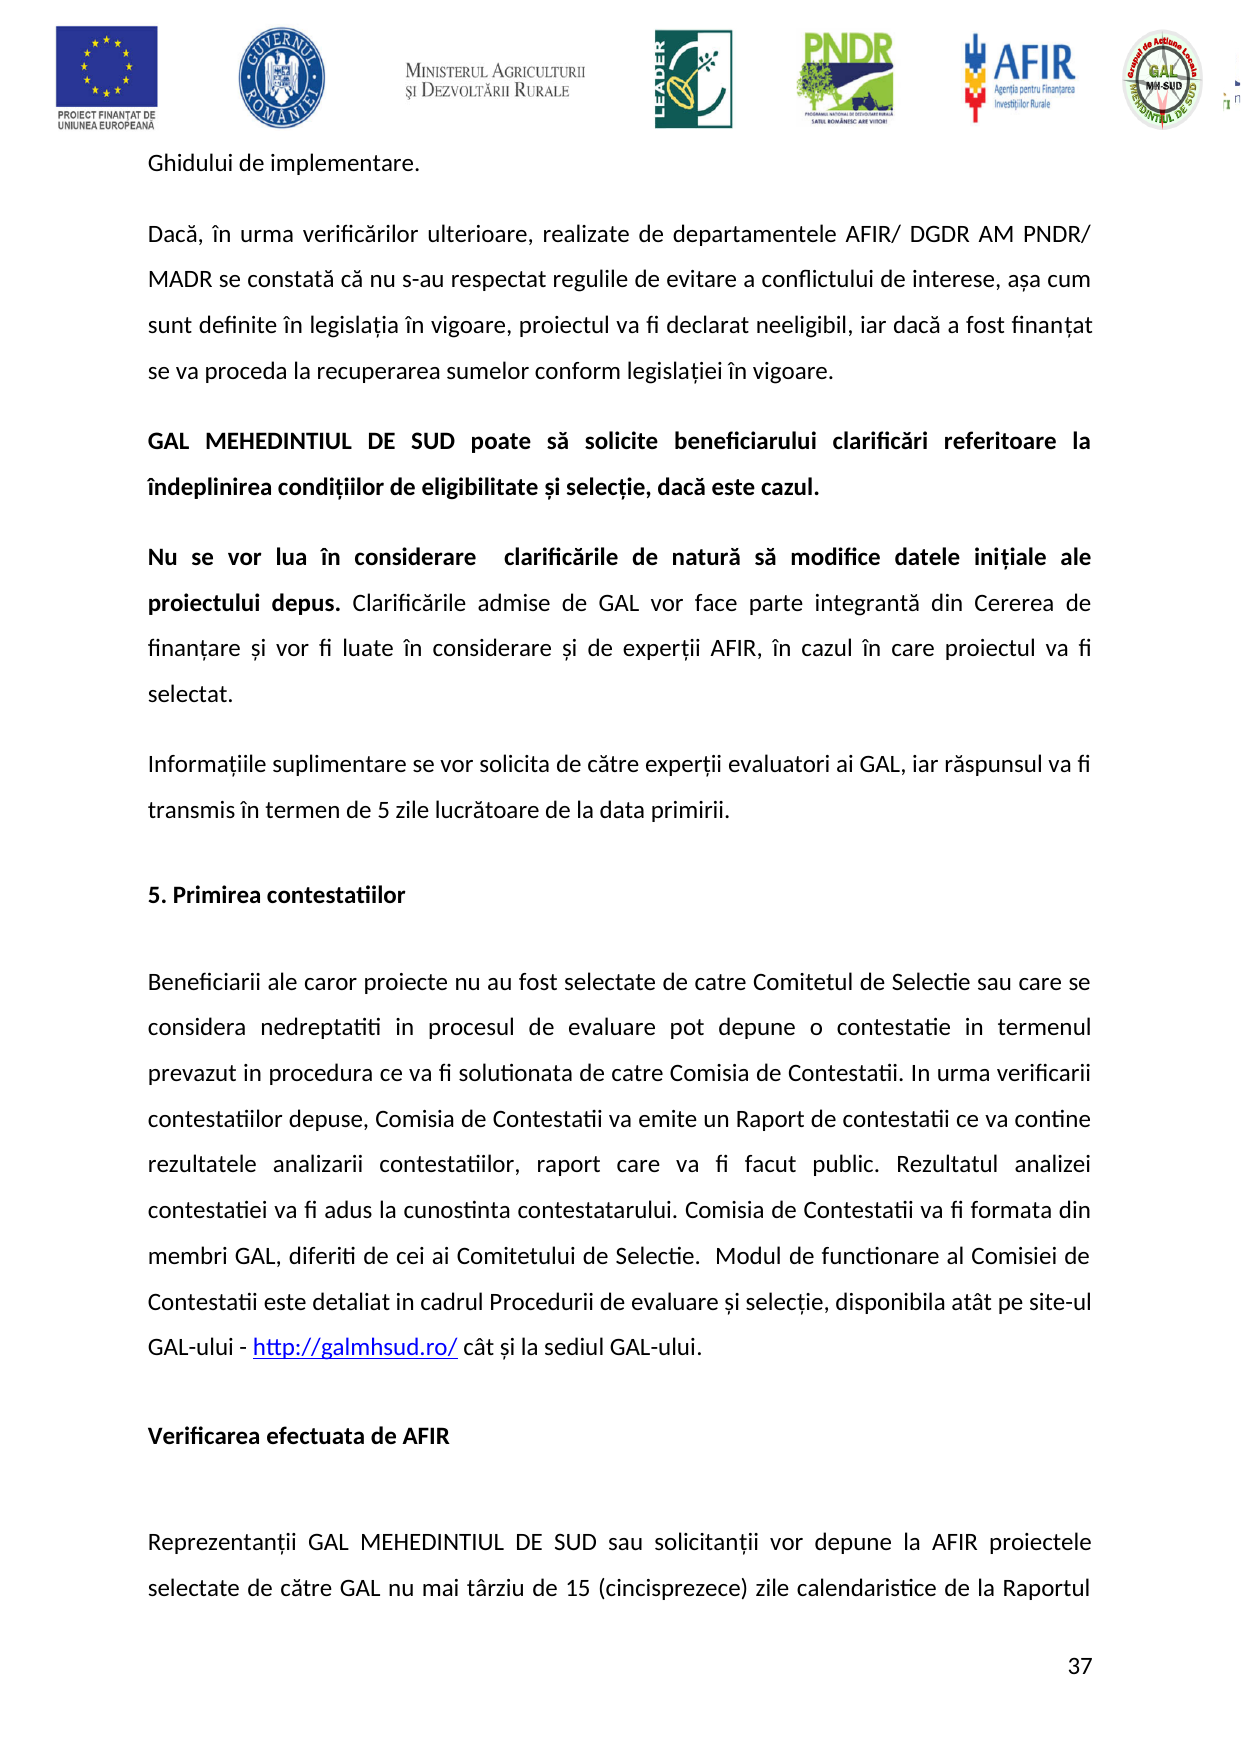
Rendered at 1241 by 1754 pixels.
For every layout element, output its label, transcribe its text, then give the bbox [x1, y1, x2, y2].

text GAL MEHEDINTIUL DE SUD poate să solicite beneficiarului clarificări referitoare la îndeplinirea condiţiilor de eligibilitate şi selecţie, dacă este cazul. [148, 425, 1093, 501]
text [148, 1526, 1093, 1603]
picture [27, 18, 1241, 132]
text Nu se vor lua în considerare clarificările de natură să modifice datele inițiale ale proiectului depus. Clarificările admise de GAL vor face parte integrantă din Cererea de finanțare și vor fi luate în considerare și de experții AFIR, în cazul în care proiectul va fi selectat. [148, 541, 1093, 709]
text Verificarea efectuata de AFIR [148, 1420, 1093, 1450]
text Dacă, în urma verificărilor ulterioare, realizate de departamentele AFIR/ DGDR AM PNDR/ MADR se constată că nu s-au respectat regulile de evitare a conflictului de interese, așa cum sunt definite în legislația în vigoare, proiectul va fi declarat neeligibil, iar dacă a fost finanțat se va proceda la recuperarea sumelor conform legislației în vigoare. [148, 218, 1093, 386]
text Informaţiile suplimentare se vor solicita de către experţii evaluatori ai GAL, iar răspunsul va fi transmis în termen de 5 zile lucrătoare de la data primirii. [148, 748, 1093, 825]
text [148, 148, 1093, 178]
text Beneficiarii ale caror proiecte nu au fost selectate de catre Comitetul de Selectie sau care se considera nedreptatiti in procesul de evaluare pot depune o contestatie in termenul prevazut in procedura ce va fi solutionata de catre Comisia de Contestatii. In urma verificarii contestatiilor depuse, Comisia de Contestatii va emite un Raport de contestatii ce va contine rezultatele analizarii contestatiilor, raport care va fi facut public. Rezultatul analizei contestatiei va fi adus la cunostinta contestatarului. Comisia de Contestatii va fi formata din membri GAL, diferiti de cei ai Comitetului de Selectie. Modul de functionare al Comisiei de Contestatii este detaliat in cadrul Procedurii de evaluare și selecție, disponibila atât pe site-ul GAL-ului - http://galmhsud.ro/ cât și la sediul GAL-ului. [148, 966, 1093, 1362]
text 5. Primirea contestatiilor [148, 875, 1093, 910]
